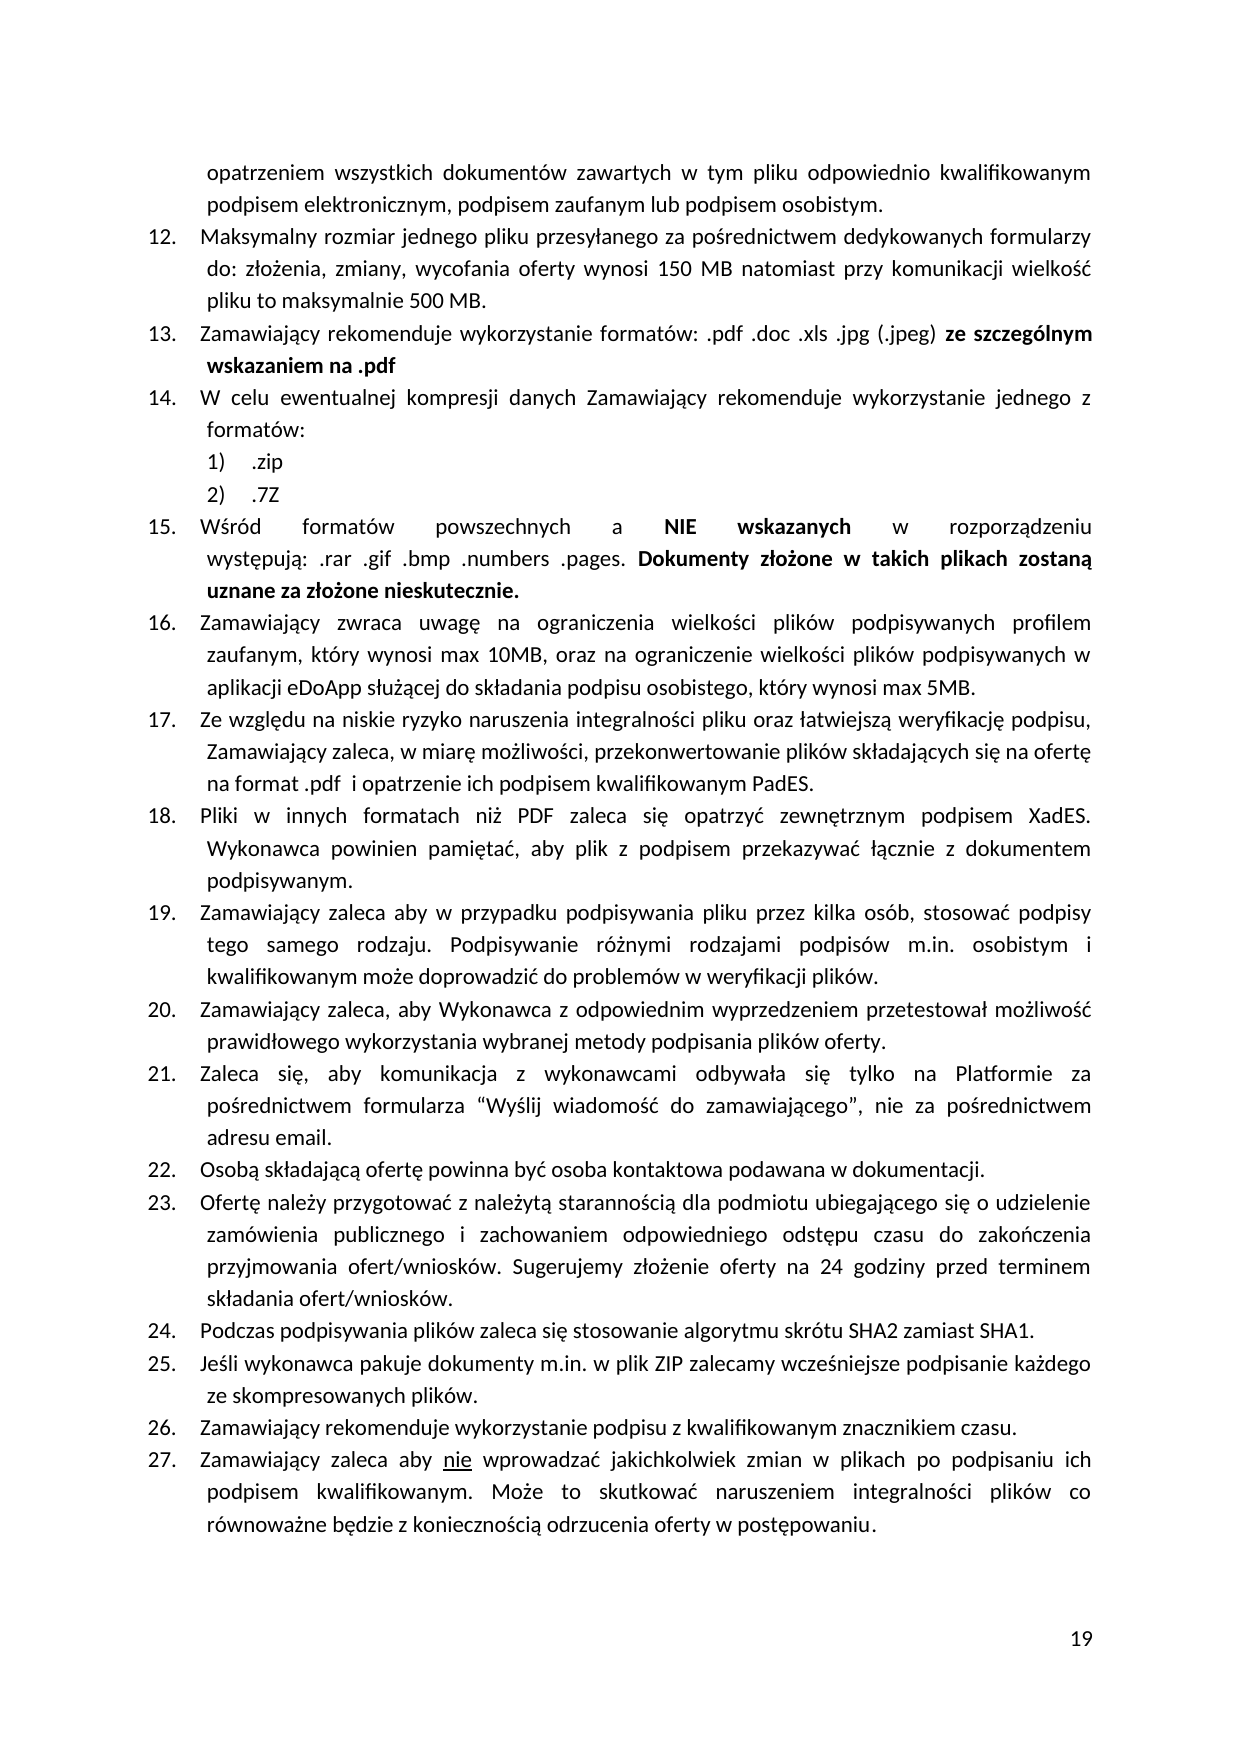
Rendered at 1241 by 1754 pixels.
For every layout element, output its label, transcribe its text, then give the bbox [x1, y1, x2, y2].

list Ze względu na niskie ryzyko naruszenia integralności pliku oraz łatwiejszą weryfikację podpisu, Zamawiający zaleca, w miarę możliwości, przekonwertowanie plików składających się na ofertę na format .pdf i opatrzenie ich podpisem kwalifikowanym PadES. [147, 705, 1093, 797]
list Zamawiający zwraca uwagę na ograniczenia wielkości plików podpisywanych profilem zaufanym, który wynosi max 10MB, oraz na ograniczenie wielkości plików podpisywanych w aplikacji eDoApp służącej do składania podpisu osobistego, który wynosi max 5MB. [147, 608, 1093, 701]
list Zaleca się, aby komunikacja z wykonawcami odbywała się tylko na Platformie za pośrednictwem formularza “Wyślij wiadomość do zamawiającego”, nie za pośrednictwem adresu email. [147, 1059, 1093, 1151]
list Pliki w innych formatach niż PDF zaleca się opatrzyć zewnętrznym podpisem XadES. Wykonawca powinien pamiętać, aby plik z podpisem przekazywać łącznie z dokumentem podpisywanym. [147, 802, 1093, 894]
list Zamawiający rekomenduje wykorzystanie podpisu z kwalifikowanym znacznikiem czasu. [147, 1413, 1093, 1441]
list W celu ewentualnej kompresji danych Zamawiający rekomenduje wykorzystanie jednego z formatów: [148, 383, 1093, 443]
list Zamawiający zaleca aby w przypadku podpisywania pliku przez kilka osób, stosować podpisy tego samego rodzaju. Podpisywanie różnymi rodzajami podpisów m.in. osobistym i kwalifikowanym może doprowadzić do problemów w weryfikacji plików. [147, 898, 1093, 991]
list Jeśli wykonawca pakuje dokumenty m.in. w plik ZIP zalecamy wcześniejsze podpisanie każdego ze skompresowanych plików. [147, 1349, 1093, 1409]
list Maksymalny rozmiar jednego pliku przesyłanego za pośrednictwem dedykowanych formularzy do: złożenia, zmiany, wycofania oferty wynosi 150 MB natomiast przy komunikacji wielkość pliku to maksymalnie 500 MB. [148, 222, 1093, 314]
list Zamawiający zaleca aby nie wprowadzać jakichkolwiek zmian w plikach po podpisaniu ich podpisem kwalifikowanym. Może to skutkować naruszeniem integralności plików co równoważne będzie z koniecznością odrzucenia oferty w postępowaniu. [148, 1445, 1093, 1538]
list Podczas podpisywania plików zaleca się stosowanie algorytmu skrótu SHA2 zamiast SHA1. [147, 1317, 1093, 1344]
list Zamawiający rekomenduje wykorzystanie formatów: .pdf .doc .xls .jpg (.jpeg) ze szczególnym wskazaniem na .pdf [148, 319, 1093, 379]
list Zamawiający zaleca, aby Wykonawca z odpowiednim wyprzedzeniem przetestował możliwość prawidłowego wykorzystania wybranej metody podpisania plików oferty. [147, 995, 1093, 1055]
list Ofertę należy przygotować z należytą starannością dla podmiotu ubiegającego się o udzielenie zamówienia publicznego i zachowaniem odpowiedniego odstępu czasu do zakończenia przyjmowania ofert/wniosków. Sugerujemy złożenie oferty na 24 godziny przed terminem składania ofert/wniosków. [147, 1188, 1093, 1312]
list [148, 158, 1093, 218]
list Osobą składającą ofertę powinna być osoba kontaktowa podawana w dokumentacji. [147, 1156, 1093, 1184]
list .7Z [207, 480, 1093, 508]
list .zip [207, 447, 1093, 476]
list Wśród formatów powszechnych a NIE wskazanych w rozporządzeniu występują: .rar .gif .bmp .numbers .pages. Dokumenty złożone w takich plikach zostaną uznane za złożone nieskutecznie. [147, 512, 1093, 604]
